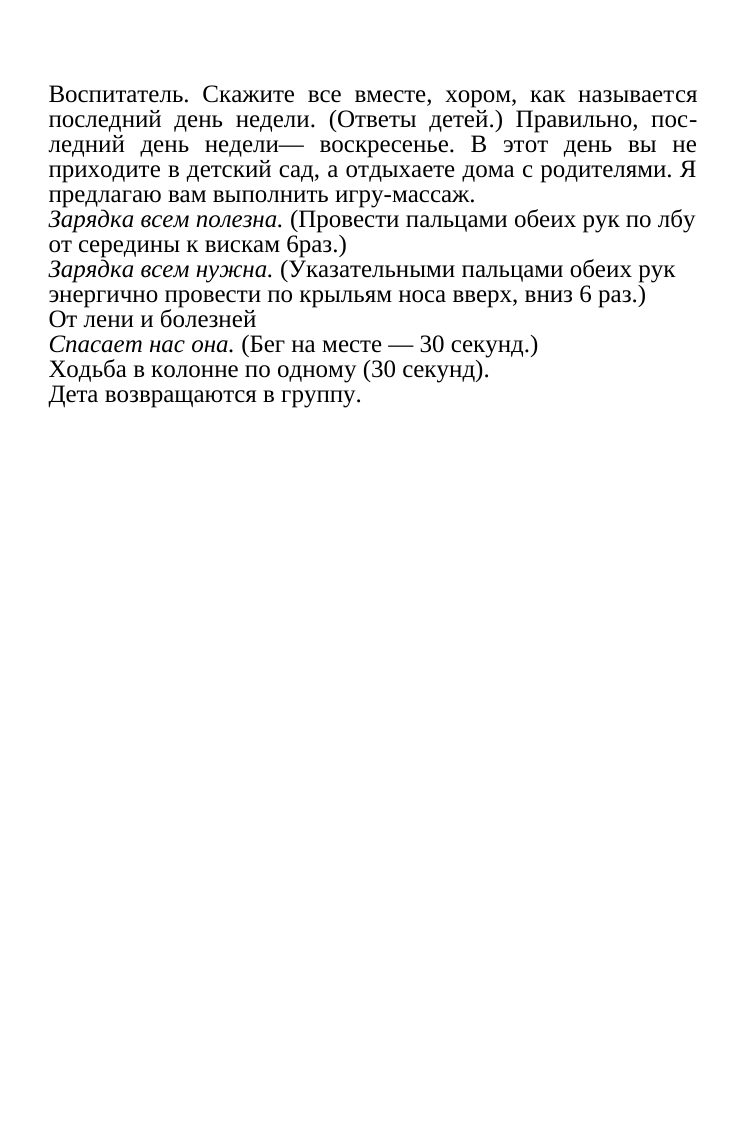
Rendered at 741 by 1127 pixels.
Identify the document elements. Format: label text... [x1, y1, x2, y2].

text Ходьба в колонне по одному (30 секунд). [48, 358, 697, 383]
text Воспитатель. Скажите все вместе, хором, как называется последний день недели. (Ответы детей.) Правильно, последний день недели— воскресенье. В этот день вы не приходите в детский сад, а отдыхаете дома с родителями. Я предлагаю вам выполнить игру-массаж. [48, 83, 697, 208]
text Зарядка всем полезна. (Провести пальцами обеих рук по лбу от середины к вискам 6раз.) [48, 208, 697, 258]
text От лени и болезней [48, 308, 697, 333]
text Зарядка всем нужна. (Указательными пальцами обеих рук энергично провести по крыльям носа вверх, вниз 6 раз.) [48, 258, 697, 308]
text Спасает нас она. (Бег на месте — 30 секунд.) [48, 333, 697, 358]
text Дета возвращаются в группу. [48, 383, 697, 408]
